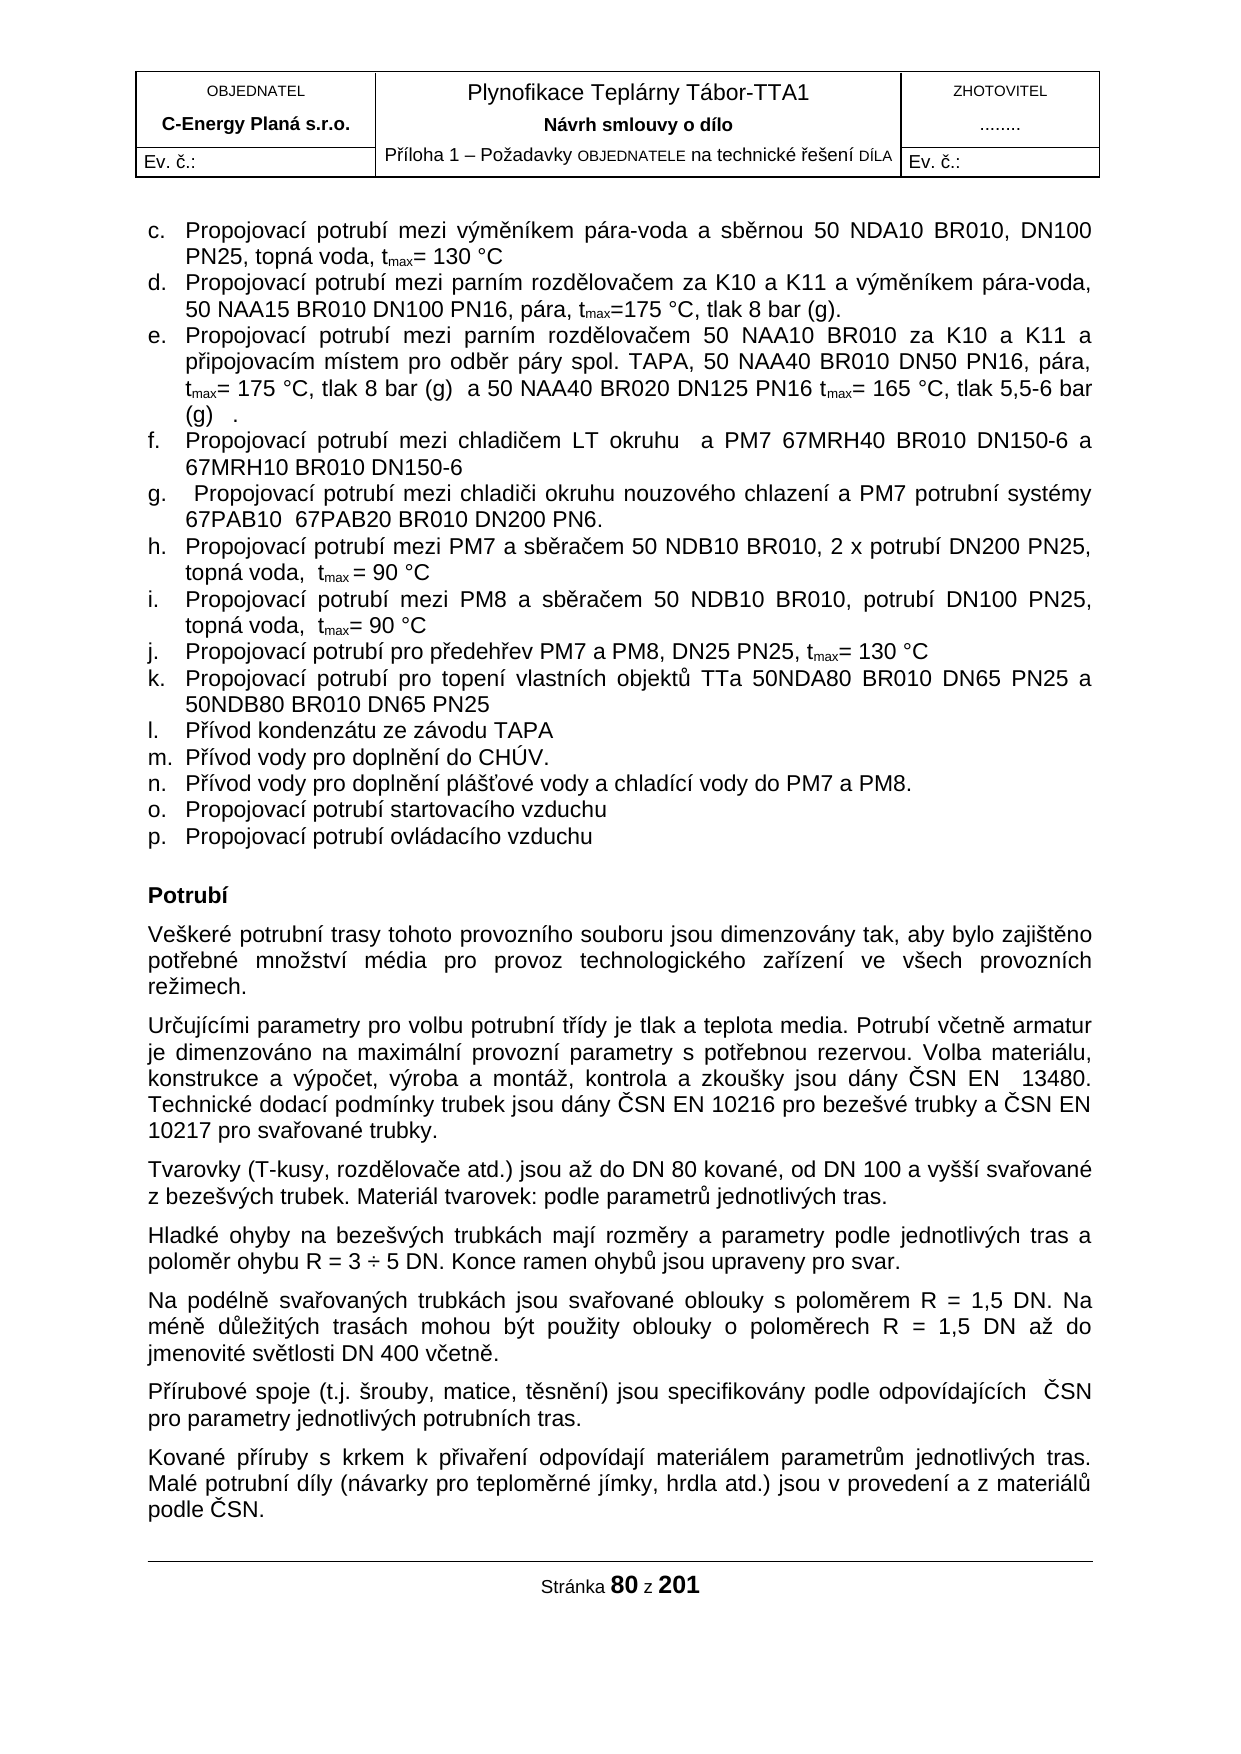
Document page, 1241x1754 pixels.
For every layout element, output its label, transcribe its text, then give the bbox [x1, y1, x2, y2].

text Tvarovky (T-kusy, rozdělovače atd.) jsou až do DN 80 kované, od DN 100 a vyšší svařované z bezešvých trubek. Materiál tvarovek: podle parametrů jednotlivých tras. [148, 1156, 1093, 1209]
list Propojovací potrubí startovacího vzduchu [148, 796, 1093, 823]
text Na podélně svařovaných trubkách jsou svařované oblouky s poloměrem R = 1,5 DN. Na méně důležitých trasách mohou být použity oblouky o poloměrech R = 1,5 DN až do jmenovité světlosti DN 400 včetně. [148, 1287, 1093, 1366]
text Hladké ohyby na bezešvých trubkách mají rozměry a parametry podle jednotlivých tras a poloměr ohybu R = 3 ÷ 5 DN. Konce ramen ohybů jsou upraveny pro svar. [148, 1222, 1093, 1274]
list Propojovací potrubí mezi PM7 a sběračem 50 NDB10 BR010, 2 x potrubí DN200 PN25, topná voda, tmax = 90 °C [148, 533, 1093, 586]
list Propojovací potrubí mezi parním rozdělovačem za K10 a K11 a výměníkem pára-voda, 50 NAA15 BR010 DN100 PN16, pára, tmax=175 °C, tlak 8 bar (g). [148, 269, 1093, 322]
text Přírubové spoje (t.j. šrouby, matice, těsnění) jsou specifikovány podle odpovídajících ČSN pro parametry jednotlivých potrubních tras. [148, 1378, 1093, 1431]
list Propojovací potrubí mezi chladičem LT okruhu a PM7 67MRH40 BR010 DN150-6 a 67MRH10 BR010 DN150-6 [148, 427, 1093, 480]
text Kované příruby s krkem k přivaření odpovídají materiálem parametrům jednotlivých tras. Malé potrubní díly (návarky pro teploměrné jímky, hrdla atd.) jsou v provedení a z materiálů podle ČSN. [148, 1443, 1093, 1523]
text Potrubí [148, 882, 1093, 908]
list Přívod vody pro doplnění do CHÚV. [148, 744, 1093, 770]
list Propojovací potrubí mezi PM8 a sběračem 50 NDB10 BR010, potrubí DN100 PN25, topná voda, tmax= 90 °C [148, 586, 1093, 638]
text Určujícími parametry pro volbu potrubní třídy je tlak a teplota media. Potrubí včetně armatur je dimenzováno na maximální provozní parametry s potřebnou rezervou. Volba materiálu, konstrukce a výpočet, výroba a montáž, kontrola a zkoušky jsou dány ČSN EN 13480. Technické dodací podmínky trubek jsou dány ČSN EN 10216 pro bezešvé trubky a ČSN EN 10217 pro svařované trubky. [148, 1012, 1093, 1144]
list Propojovací potrubí ovládacího vzduchu [148, 823, 1093, 849]
list Přívod kondenzátu ze závodu TAPA [148, 717, 1093, 744]
list Přívod vody pro doplnění plášťové vody a chladící vody do PM7 a PM8. [148, 770, 1093, 796]
list Propojovací potrubí mezi chladiči okruhu nouzového chlazení a PM7 potrubní systémy 67PAB10 67PAB20 BR010 DN200 PN6. [148, 480, 1093, 533]
list Propojovací potrubí mezi parním rozdělovačem 50 NAA10 BR010 za K10 a K11 a připojovacím místem pro odběr páry spol. TAPA, 50 NAA40 BR010 DN50 PN16, pára, tmax= 175 °C, tlak 8 bar (g) a 50 NAA40 BR020 DN125 PN16 tmax= 165 °C, tlak 5,5-6 bar (g) . [148, 322, 1093, 427]
list Propojovací potrubí pro topení vlastních objektů TTa 50NDA80 BR010 DN65 PN25 a 50NDB80 BR010 DN65 PN25 [148, 664, 1093, 717]
list Propojovací potrubí pro předehřev PM7 a PM8, DN25 PN25, tmax= 130 °C [148, 638, 1093, 664]
text Veškeré potrubní trasy tohoto provozního souboru jsou dimenzovány tak, aby bylo zajištěno potřebné množství média pro provoz technologického zařízení ve všech provozních režimech. [148, 921, 1093, 999]
list Propojovací potrubí mezi výměníkem pára-voda a sběrnou 50 NDA10 BR010, DN100 PN25, topná voda, tmax= 130 °C [148, 217, 1093, 269]
